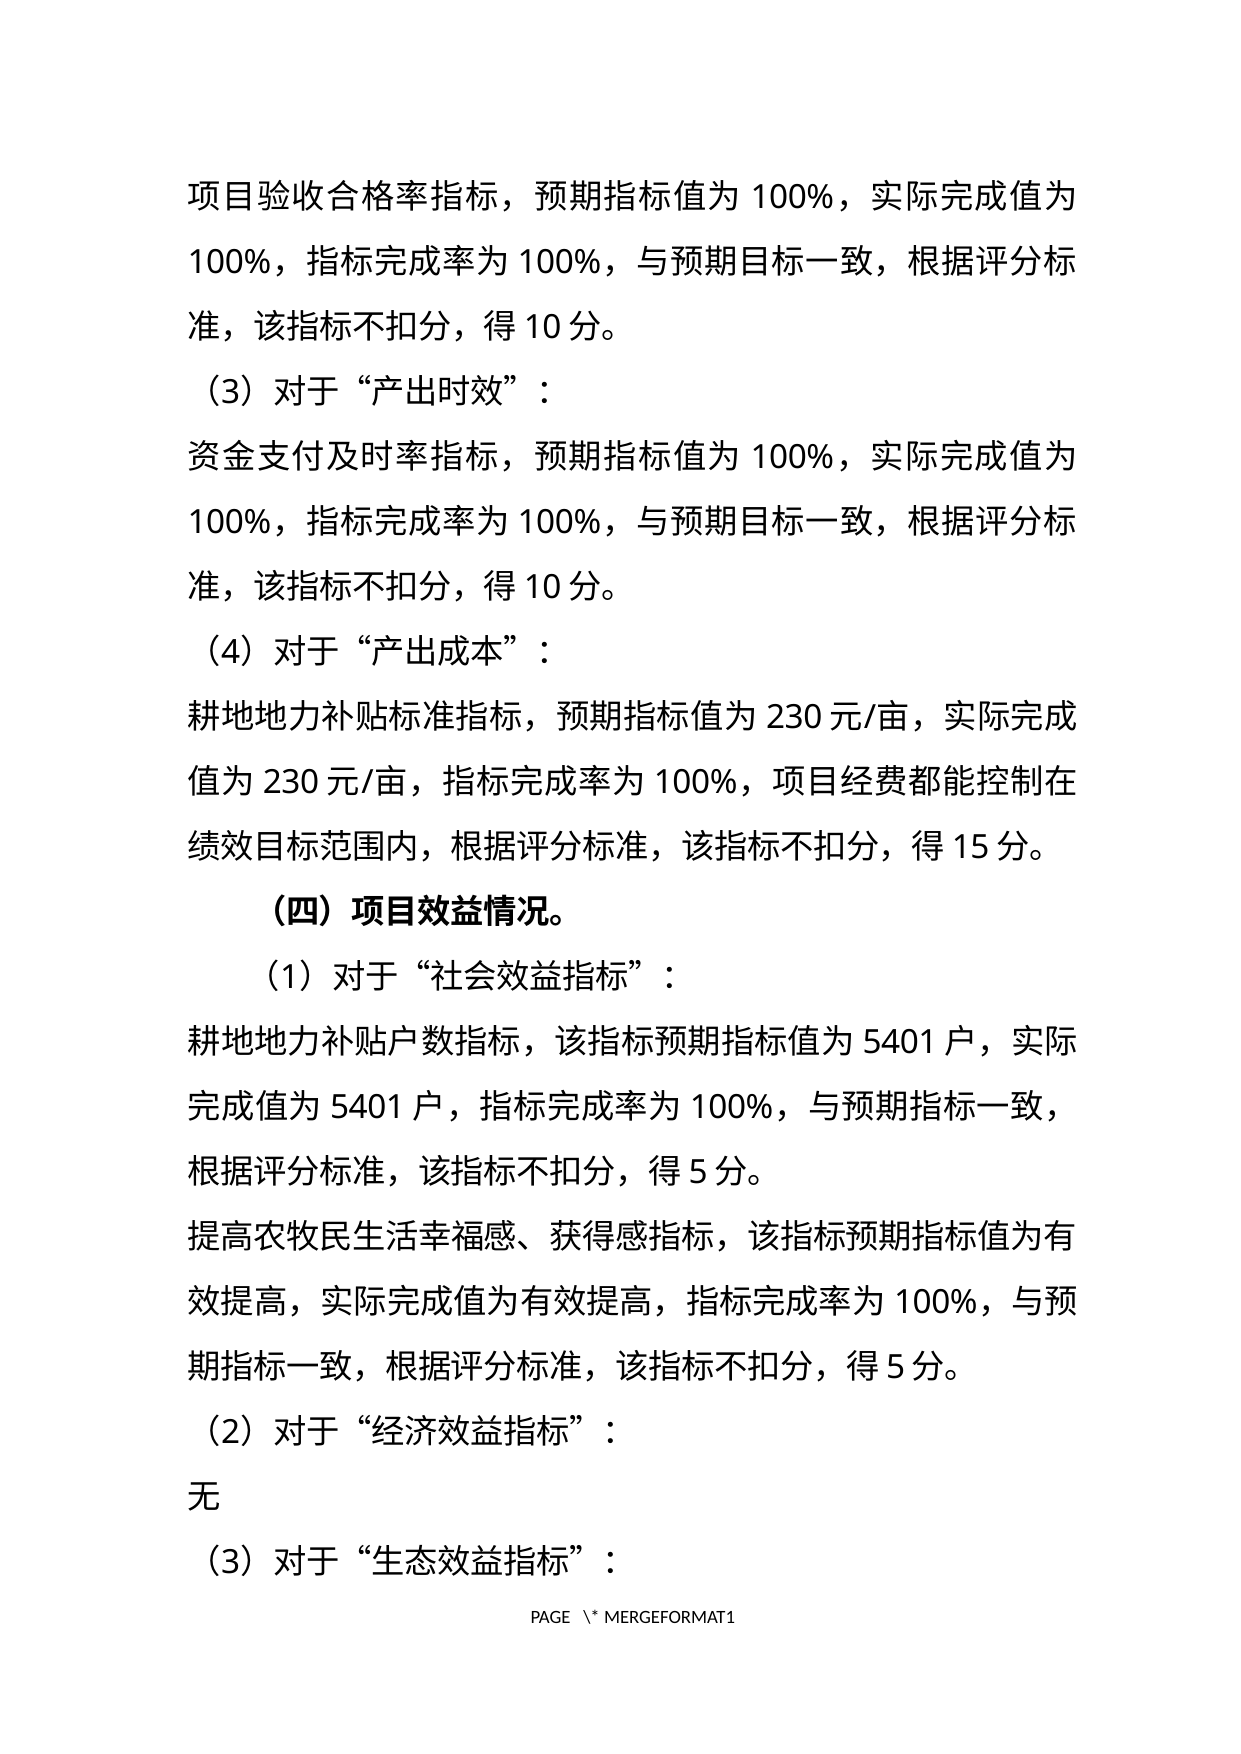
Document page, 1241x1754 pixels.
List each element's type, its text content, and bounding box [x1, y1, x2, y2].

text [187, 942, 1078, 1592]
text （四）项目效益情况。 [187, 877, 1078, 942]
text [187, 162, 1078, 877]
